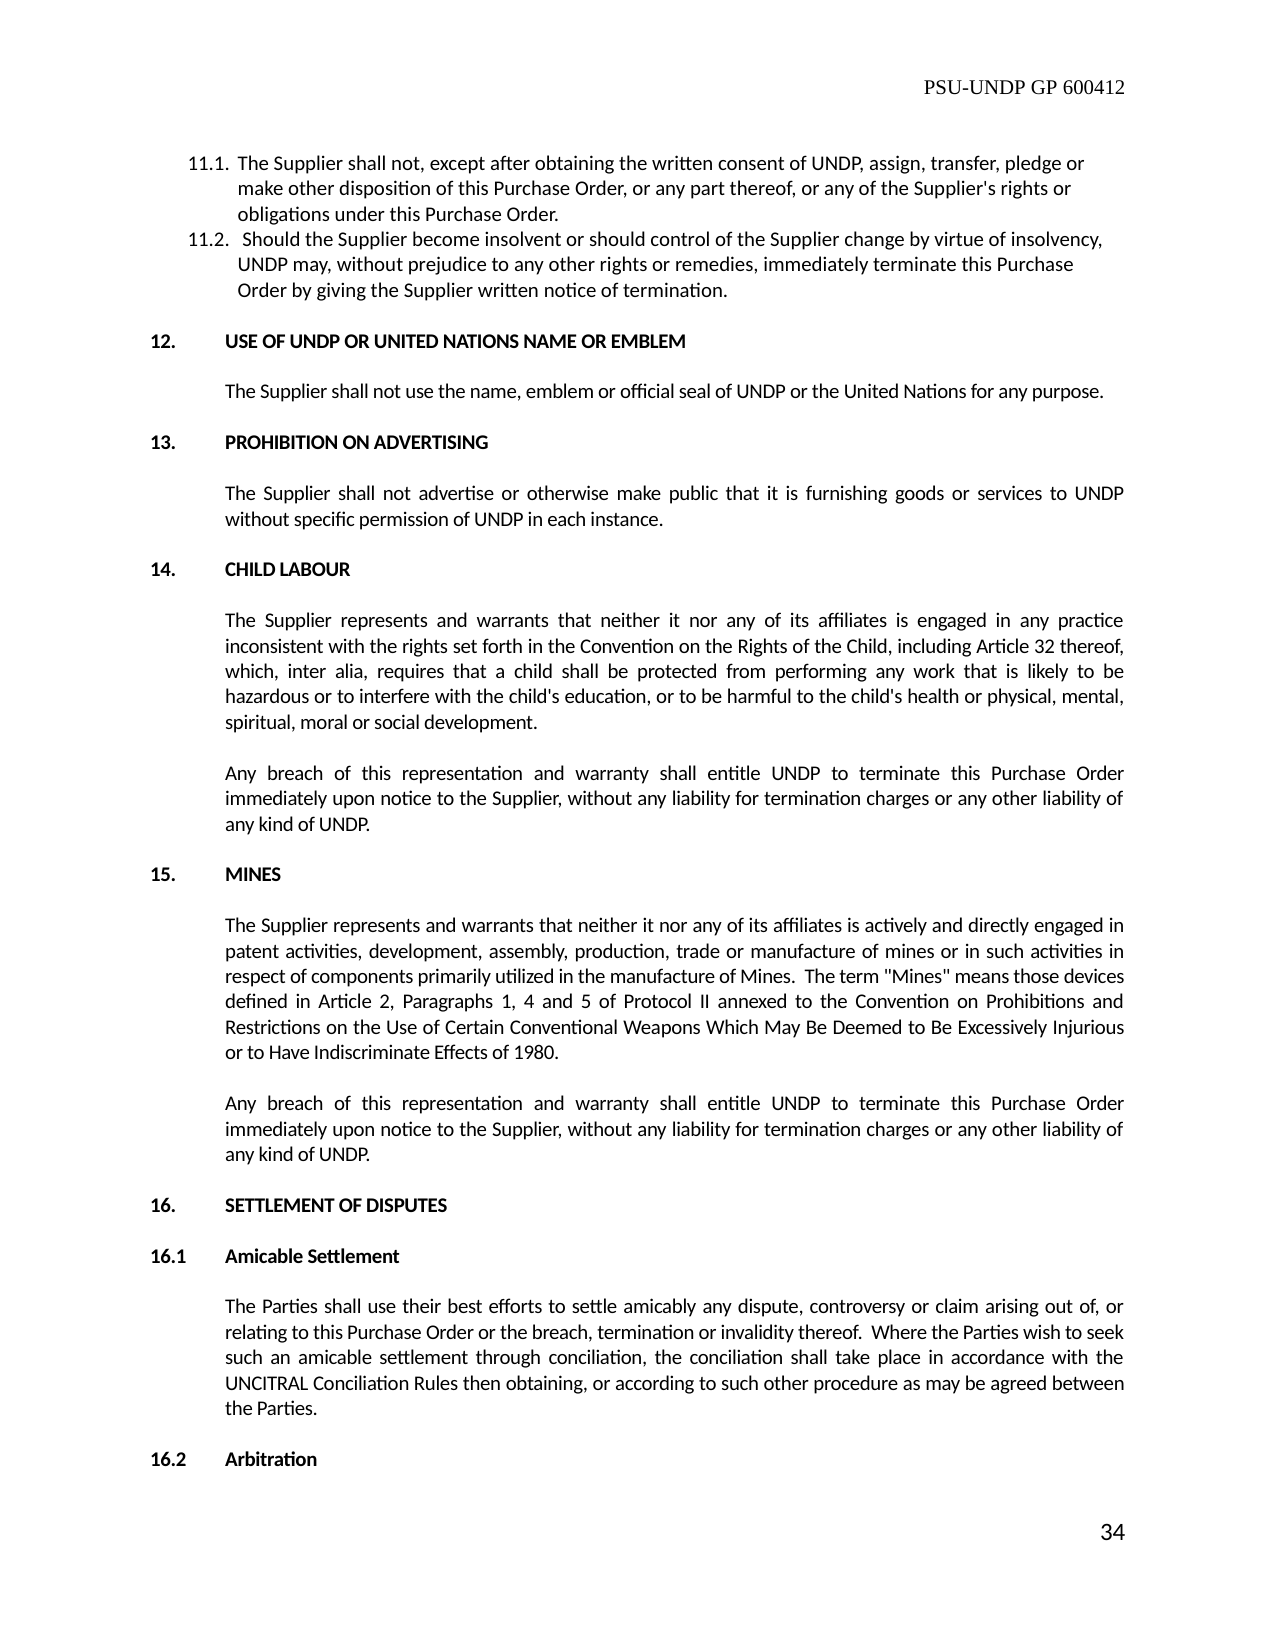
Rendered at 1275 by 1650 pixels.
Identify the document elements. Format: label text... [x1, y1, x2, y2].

text 13. PROHIBITION ON ADVERTISING [150, 429, 1125, 455]
text The Parties shall use their best efforts to settle amicably any dispute, controversy or claim arising out of, or relating to this Purchase Order or the breach, termination or invalidity thereof. Where the Parties wish to seek such an amicable settlement through conciliation, the conciliation shall take place in accordance with the UNCITRAL Conciliation Rules then obtaining, or according to such other procedure as may be agreed between the Parties. [150, 1294, 1125, 1421]
text 15. MINES [150, 862, 1125, 887]
text 16.2 Arbitration [150, 1446, 1125, 1472]
text Any breach of this representation and warranty shall entitle UNDP to terminate this Purchase Order immediately upon notice to the Supplier, without any liability for termination charges or any other liability of any kind of UNDP. [150, 760, 1125, 836]
text 12. USE OF UNDP OR UNITED NATIONS NAME OR EMBLEM [150, 328, 1125, 353]
text The Supplier represents and warrants that neither it nor any of its affiliates is actively and directly engaged in patent activities, development, assembly, production, trade or manufacture of mines or in such activities in respect of components primarily utilized in the manufacture of Mines. The term "Mines" means those devices defined in Article 2, Paragraphs 1, 4 and 5 of Protocol II annexed to the Convention on Prohibitions and Restrictions on the Use of Certain Conventional Weapons Which May Be Deemed to Be Excessively Injurious or to Have Indiscriminate Effects of 1980. [150, 912, 1125, 1065]
list The Supplier shall not, except after obtaining the written consent of UNDP, assign, transfer, pledge or make other disposition of this Purchase Order, or any part thereof, or any of the Supplier's rights or obligations under this Purchase Order. [187, 150, 1125, 226]
text 16.1 Amicable Settlement [150, 1243, 1125, 1268]
text 16. SETTLEMENT OF DISPUTES [150, 1192, 1125, 1217]
list Should the Supplier become insolvent or should control of the Supplier change by virtue of insolvency, UNDP may, without prejudice to any other rights or remedies, immediately terminate this Purchase Order by giving the Supplier written notice of termination. [187, 226, 1125, 302]
text Any breach of this representation and warranty shall entitle UNDP to terminate this Purchase Order immediately upon notice to the Supplier, without any liability for termination charges or any other liability of any kind of UNDP. [150, 1090, 1125, 1167]
text The Supplier shall not use the name, emblem or official seal of UNDP or the United Nations for any purpose. [150, 379, 1125, 404]
text 14. CHILD LABOUR [150, 557, 1125, 582]
text The Supplier represents and warrants that neither it nor any of its affiliates is engaged in any practice inconsistent with the rights set forth in the Convention on the Rights of the Child, including Article 32 thereof, which, inter alia, requires that a child shall be protected from performing any work that is likely to be hazardous or to interfere with the child's education, or to be harmful to the child's health or physical, mental, spiritual, moral or social development. [150, 607, 1125, 734]
text The Supplier shall not advertise or otherwise make public that it is furnishing goods or services to UNDP without specific permission of UNDP in each instance. [150, 480, 1125, 531]
